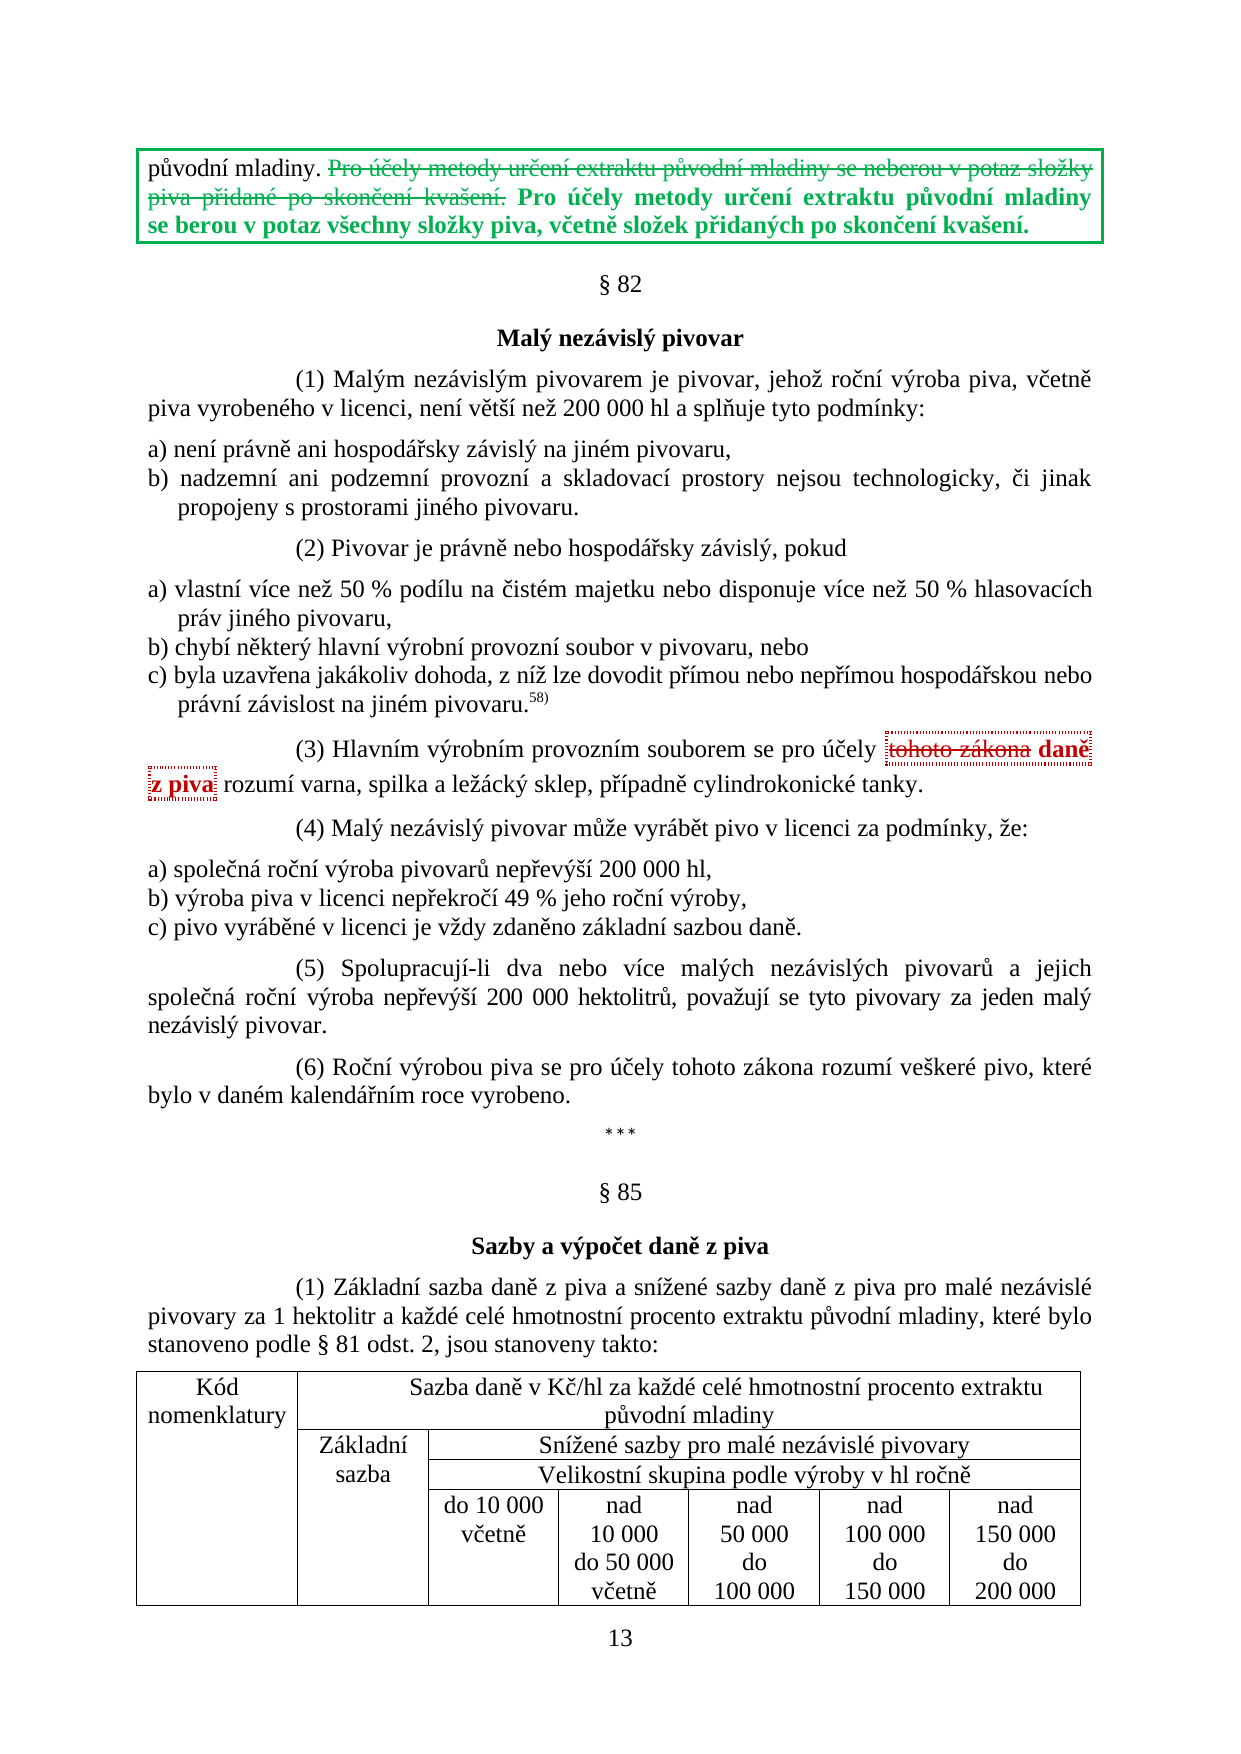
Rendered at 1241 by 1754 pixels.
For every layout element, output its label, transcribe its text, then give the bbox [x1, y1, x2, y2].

text b) výroba piva v licenci nepřekročí 49 % jeho roční výroby, [148, 883, 1093, 912]
text (4) Malý nezávislý pivovar může vyrábět pivo v licenci za podmínky, že: [148, 813, 1093, 842]
table_header Sazba daně v Kč/hl za každé celé hmotnostní procento extraktu původní mladiny [298, 1372, 1080, 1429]
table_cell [950, 1490, 1080, 1605]
text (3) Hlavním výrobním provozním souborem se pro účely tohoto zákona daně z piva rozumí varna, spilka a ležácký sklep, případně cylindrokonické tanky. [148, 731, 1093, 801]
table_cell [559, 1490, 688, 1605]
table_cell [820, 1490, 949, 1605]
text § 82 [148, 269, 1093, 298]
text b) chybí některý hlavní výrobní provozní soubor v pivovaru, nebo [148, 632, 1093, 661]
table_cell Velikostní skupina podle výroby v hl ročně [429, 1460, 1080, 1489]
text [139, 151, 1101, 241]
text (6) Roční výrobou piva se pro účely tohoto zákona rozumí veškeré pivo, které bylo v daném kalendářním roce vyrobeno. [148, 1052, 1093, 1109]
text (2) Pivovar je právně nebo hospodářsky závislý, pokud [148, 533, 1093, 562]
text b) nadzemní ani podzemní provozní a skladovací prostory nejsou technologicky, či jinak propojeny s prostorami jiného pivovaru. [148, 463, 1093, 521]
text a) vlastní více než 50 % podílu na čistém majetku nebo disponuje více než 50 % hlasovacích práv jiného pivovaru, [148, 574, 1093, 632]
text c) byla uzavřena jakákoliv dohoda, z níž lze dovodit přímou nebo nepřímou hospodářskou nebo právní závislost na jiném pivovaru.58) [148, 661, 1093, 718]
table_cell Snížené sazby pro malé nezávislé pivovary [429, 1430, 1080, 1459]
text § 85 [148, 1177, 1093, 1206]
text (5) Spolupracují-li dva nebo více malých nezávislých pivovarů a jejich společná roční výroba nepřevýší 200 000 hektolitrů, považují se tyto pivovary za jeden malý nezávislý pivovar. [148, 953, 1093, 1039]
text Malý nezávislý pivovar [148, 323, 1093, 352]
text (1) Malým nezávislým pivovarem je pivovar, jehož roční výroba piva, včetně piva vyrobeného v licenci, není větší než 200 000 hl a splňuje tyto podmínky: [148, 364, 1093, 422]
text c) pivo vyráběné v licenci je vždy zdaněno základní sazbou daně. [148, 912, 1093, 941]
text (1) Základní sazba daně z piva a snížené sazby daně z piva pro malé nezávislé pivovary za 1 hektolitr a každé celé hmotnostní procento extraktu původní mladiny, které bylo stanoveno podle § 81 odst. 2, jsou stanoveny takto: [148, 1272, 1093, 1358]
table_cell do 10 000 včetně [429, 1490, 558, 1605]
text Sazby a výpočet daně z piva [148, 1231, 1093, 1259]
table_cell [689, 1490, 819, 1605]
table_header Kód nomenklatury [137, 1372, 297, 1605]
text *** [148, 1122, 1093, 1150]
text a) společná roční výroba pivovarů nepřevýší 200 000 hl, [148, 854, 1093, 883]
text a) není právně ani hospodářsky závislý na jiném pivovaru, [148, 434, 1093, 463]
table_cell Základní sazba [298, 1430, 428, 1605]
